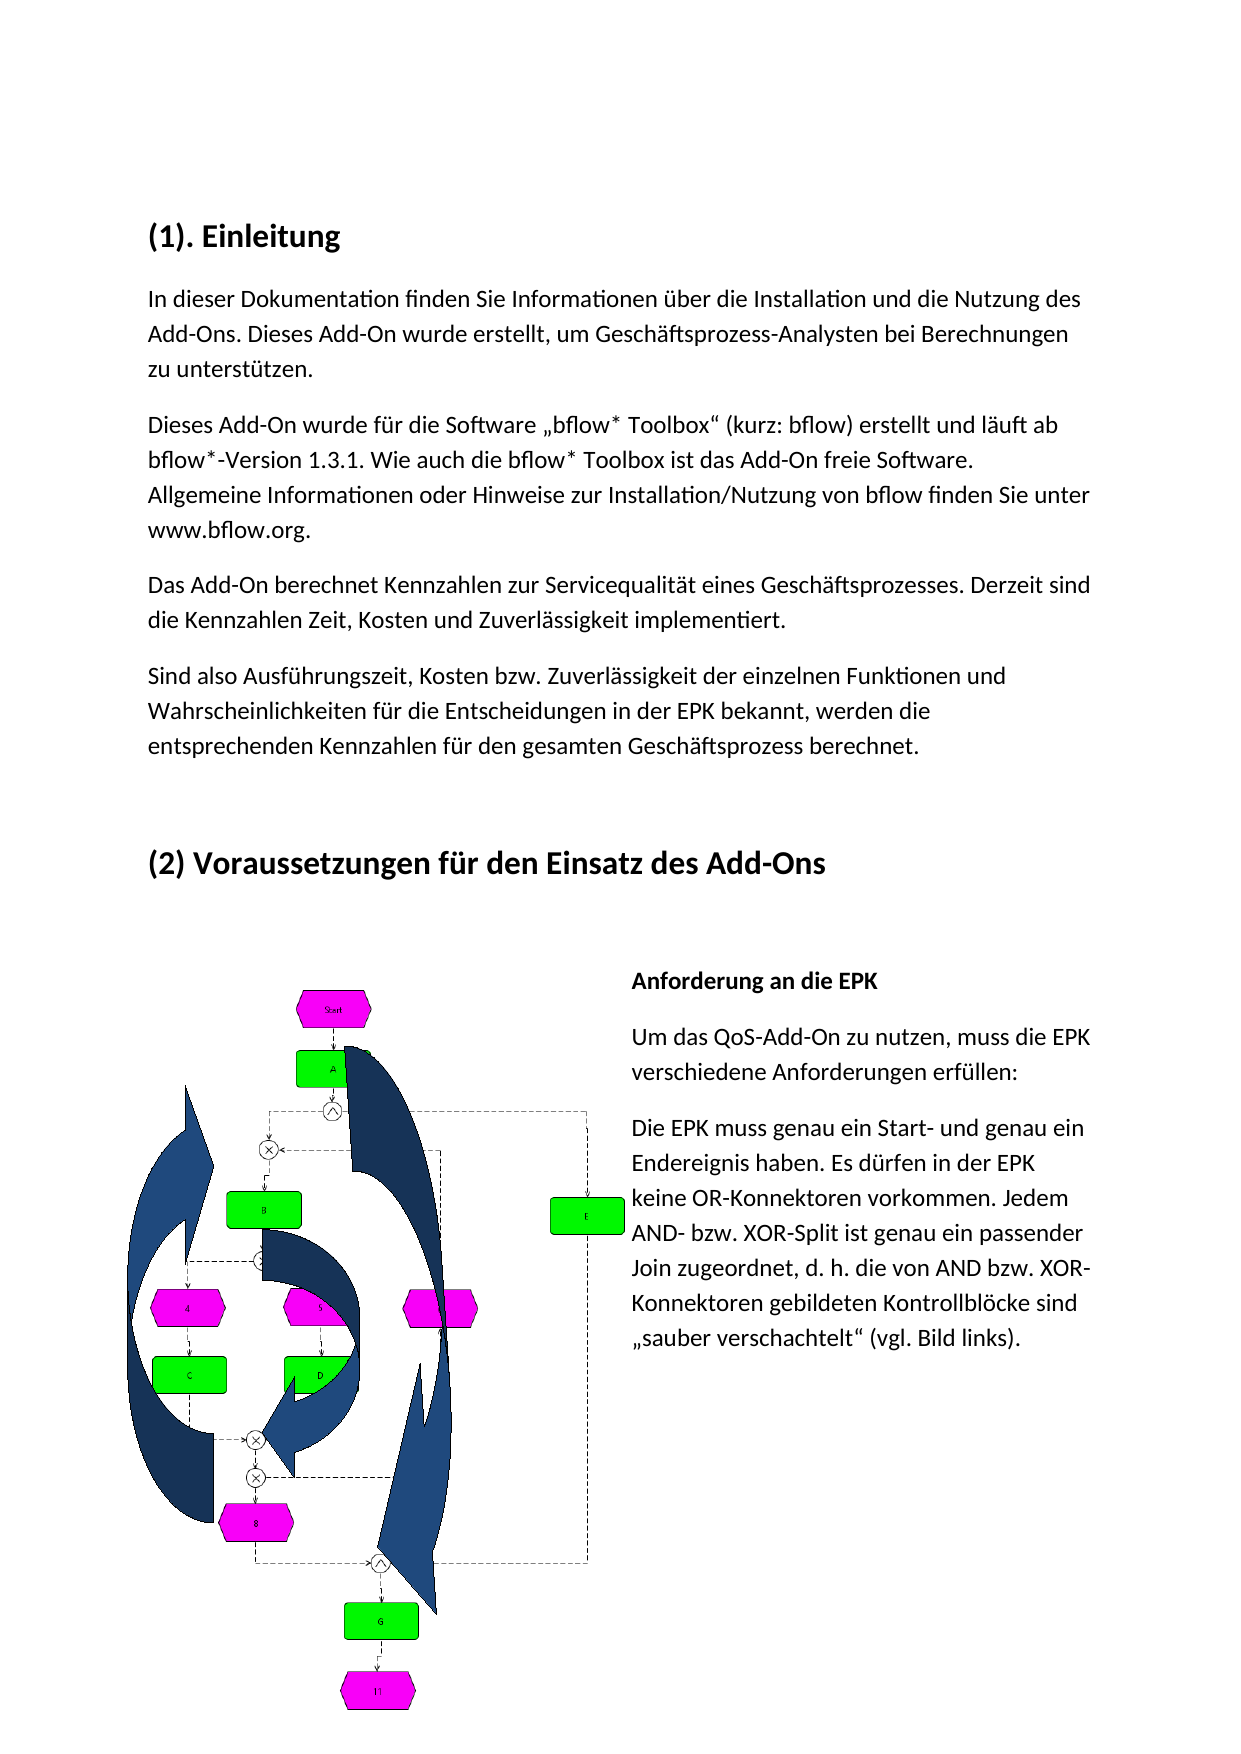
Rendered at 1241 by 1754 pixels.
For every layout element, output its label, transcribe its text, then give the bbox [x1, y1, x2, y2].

text Dieses Add-On wurde für die Software „bflow* Toolbox“ (kurz: bflow) erstellt und läuft ab bflow*-Version 1.3.1. Wie auch die bflow* Toolbox ist das Add-On freie Software. Allgemeine Informationen oder Hinweise zur Installation/Nutzung von bflow finden Sie unter www.bflow.org. [148, 409, 1092, 544]
text In dieser Dokumentation finden Sie Informationen über die Installation und die Nutzung des Add-Ons. Dieses Add-On wurde erstellt, um Geschäftsprozess-Analysten bei Berechnungen zu unterstützen. [148, 283, 1092, 383]
text (1). Einleitung [148, 215, 1092, 256]
text Das Add-On berechnet Kennzahlen zur Servicequalität eines Geschäftsprozesses. Derzeit sind die Kennzahlen Zeit, Kosten und Zuverlässigkeit implementiert. [148, 569, 1092, 635]
text (2) Voraussetzungen für den Einsatz des Add-Ons [148, 842, 1092, 883]
text Sind also Ausführungszeit, Kosten bzw. Zuverlässigkeit der einzelnen Funktionen und Wahrscheinlichkeiten für die Entscheidungen in der EPK bekannt, werden die entsprechenden Kennzahlen für den gesamten Geschäftsprozess berechnet. [148, 660, 1092, 761]
text Die EPK muss genau ein Start- und genau ein Endereignis haben. Es dürfen in der EPK keine OR-Konnektoren vorkommen. Jedem AND- bzw. XOR-Split ist genau ein passender Join zugeordnet, d. h. die von AND bzw. XOR-Konnektoren gebildeten Kontrollblöcke sind „sauber verschachtelt“ (vgl. Bild links). [632, 1112, 1092, 1353]
text Um das QoS-Add-On zu nutzen, muss die EPK verschiedene Anforderungen erfüllen: [632, 1021, 1092, 1087]
text Anforderung an die EPK [148, 966, 1092, 996]
